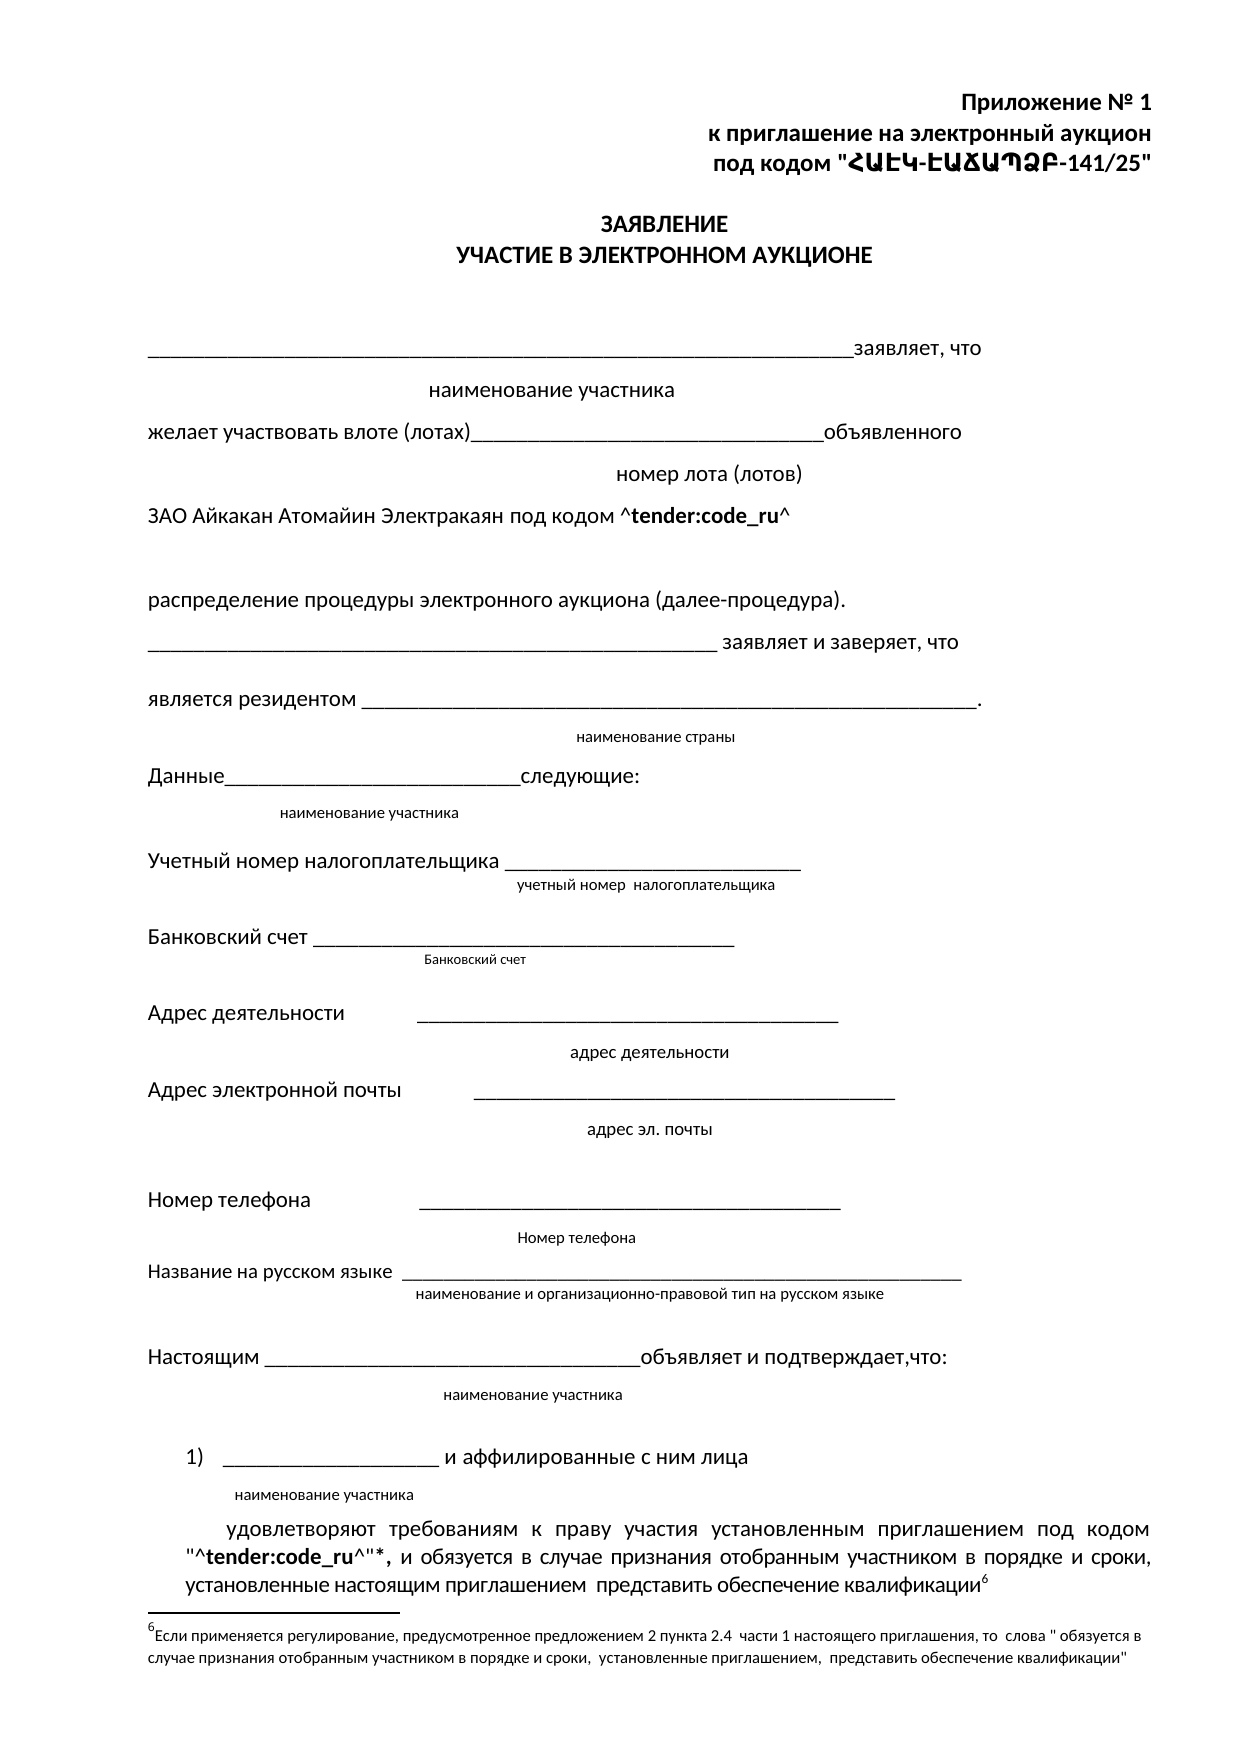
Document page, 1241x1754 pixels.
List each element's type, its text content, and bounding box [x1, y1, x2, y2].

text Название на русском языке ______________________________________________________ [148, 1258, 1152, 1283]
text Адрес деятельности _____________________________________ [148, 998, 1152, 1026]
list ___________________ и аффилированные с ним лица [185, 1442, 1152, 1470]
text к приглашение на электронный аукцион [177, 117, 1152, 147]
text наименование участника [148, 803, 1152, 823]
text распределение процедуры электронного аукциона (далее-процедура). [148, 585, 1152, 613]
text наименование страны [576, 727, 1152, 747]
text адрес деятельности [148, 1040, 1152, 1063]
text наименование участника [428, 375, 1152, 403]
text Настоящим _________________________________объявляет и подтверждает,что: [148, 1342, 1152, 1370]
text ЗАО Айкакан Атомайин Электракаян под кодом ^tender:code_ru^ [148, 501, 1152, 529]
text наименование и организационно-правовой тип на русском языке [148, 1283, 1152, 1304]
text желает участвовать влоте (лотах)_______________________________объявленного [148, 417, 1152, 445]
text Адрес электронной почты _____________________________________ [148, 1075, 1152, 1103]
text Приложение № 1 [148, 86, 1152, 117]
text под кодом "ՀԱԷԿ-ԷԱՃԱՊՁԲ-141/25" [177, 147, 1152, 178]
text Банковский счет [148, 950, 1152, 968]
text Учетный номер налогоплательщика __________________________ [148, 846, 1152, 874]
text адрес эл. почты [148, 1117, 1152, 1140]
text УЧАСТИЕ В ЭЛЕКТРОННОМ АУКЦИОНЕ [177, 239, 1152, 269]
text номер лота (лотов) [606, 459, 1152, 487]
text наименование участника [148, 1484, 1152, 1504]
text Банковский счет _____________________________________ [148, 922, 1152, 950]
text __________________________________________________ заявляет и заверяет, что [148, 627, 1152, 655]
text Номер телефона _____________________________________ [148, 1186, 1152, 1213]
text наименование участника [443, 1384, 1152, 1404]
text учетный номер налогоплательщика [148, 874, 1152, 894]
text ЗАЯВЛЕНИЕ [177, 208, 1152, 239]
text удовлетворяют требованиям к праву участия установленным приглашением под кодом "^tender:code_ru^"*, и обязуется в случае признания отобранным участником в порядке и сроки, установленные настоящим приглашением представить обеспечение квалификации [185, 1514, 1152, 1598]
text является резидентом ______________________________________________________. [148, 684, 1152, 713]
text Данные__________________________следующие: [148, 761, 1152, 789]
text ______________________________________________________________заявляет, что [148, 333, 1152, 361]
text Номер телефона [517, 1227, 1152, 1248]
